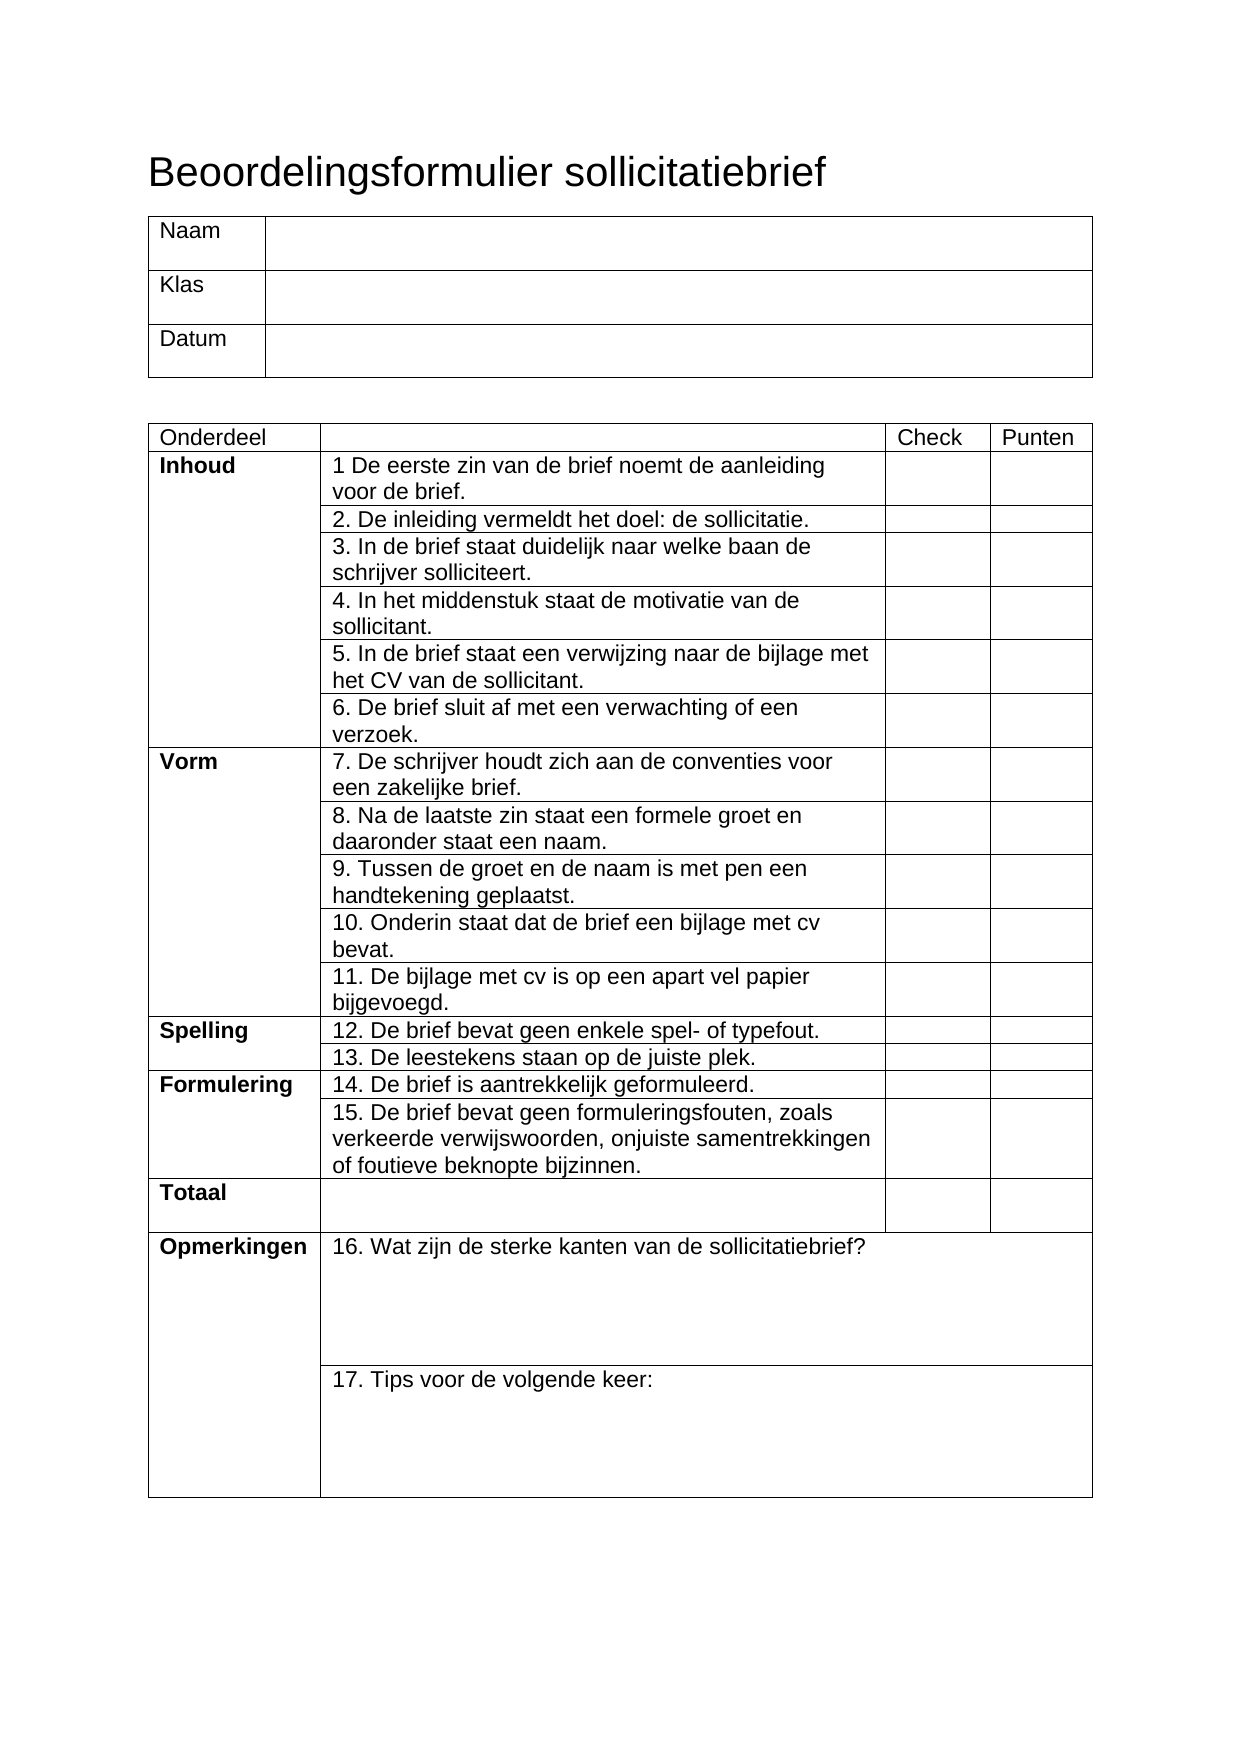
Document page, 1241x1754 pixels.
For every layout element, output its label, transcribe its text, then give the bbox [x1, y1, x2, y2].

table_cell 7. De schrijver houdt zich aan de conventies voor een zakelijke brief. [321, 748, 885, 801]
table_cell [886, 640, 990, 693]
table_cell [886, 694, 990, 747]
table_cell [991, 909, 1092, 962]
table_cell 9. Tussen de groet en de naam is met pen een handtekening geplaatst. [321, 855, 885, 908]
table_cell [991, 1179, 1092, 1232]
table_cell [991, 506, 1092, 532]
table_cell 8. Na de laatste zin staat een formele groet en daaronder staat een naam. [321, 802, 885, 854]
table_cell 2. De inleiding vermeldt het doel: de sollicitatie. [321, 506, 885, 532]
table_cell 12. De brief bevat geen enkele spel- of typefout. [321, 1017, 885, 1043]
table_cell [886, 506, 990, 532]
table_cell [991, 452, 1092, 504]
table_cell 14. De brief is aantrekkelijk geformuleerd. [321, 1071, 885, 1098]
table_cell [991, 963, 1092, 1016]
table_cell [991, 802, 1092, 854]
table_cell Formulering [149, 1071, 320, 1178]
table_header [266, 217, 1092, 270]
table_cell [991, 1044, 1092, 1070]
table_cell Inhoud [149, 452, 320, 747]
table_cell [991, 1071, 1092, 1098]
table_header Naam [149, 217, 265, 270]
table_cell Datum [149, 325, 265, 377]
table_cell [886, 855, 990, 908]
table_cell [266, 325, 1092, 377]
table_cell [886, 1071, 990, 1098]
table_cell [991, 855, 1092, 908]
table_cell 3. In de brief staat duidelijk naar welke baan de schrijver solliciteert. [321, 533, 885, 586]
table_cell [991, 640, 1092, 693]
table_cell [886, 587, 990, 639]
table_cell 15. De brief bevat geen formuleringsfouten, zoals verkeerde verwijswoorden, onjuiste samentrekkingen of foutieve beknopte bijzinnen. [321, 1099, 885, 1178]
table_cell [991, 748, 1092, 801]
table_cell 13. De leestekens staan op de juiste plek. [321, 1044, 885, 1070]
table_cell Klas [149, 271, 265, 323]
table_cell 17. Tips voor de volgende keer: [321, 1366, 1092, 1497]
table_cell Opmerkingen [149, 1233, 320, 1497]
table_cell 4. In het middenstuk staat de motivatie van de sollicitant. [321, 587, 885, 639]
table_cell [886, 1099, 990, 1178]
table_cell [321, 1179, 885, 1232]
table_cell Spelling [149, 1017, 320, 1070]
table_cell [886, 909, 990, 962]
table_cell [991, 533, 1092, 586]
text Beoordelingsformulier sollicitatiebrief [148, 148, 1093, 196]
table_header Punten [991, 424, 1092, 451]
table_cell 16. Wat zijn de sterke kanten van de sollicitatiebrief? [321, 1233, 1092, 1364]
table_cell [886, 748, 990, 801]
table_cell 1 De eerste zin van de brief noemt de aanleiding voor de brief. [321, 452, 885, 504]
table_cell 6. De brief sluit af met een verwachting of een verzoek. [321, 694, 885, 747]
table_header Onderdeel [149, 424, 320, 451]
table_cell [991, 1099, 1092, 1178]
table_cell Vorm [149, 748, 320, 1016]
table_cell [991, 587, 1092, 639]
table_cell Totaal [149, 1179, 320, 1232]
table_cell [886, 1044, 990, 1070]
table_cell 5. In de brief staat een verwijzing naar de bijlage met het CV van de sollicitant. [321, 640, 885, 693]
table_cell [886, 533, 990, 586]
table_header Check [886, 424, 990, 451]
table_cell [991, 1017, 1092, 1043]
table_cell [886, 963, 990, 1016]
table_cell 10. Onderin staat dat de brief een bijlage met cv bevat. [321, 909, 885, 962]
table_cell [886, 452, 990, 504]
table_cell [886, 1017, 990, 1043]
table_cell [886, 1179, 990, 1232]
table_cell [991, 694, 1092, 747]
table_header [321, 424, 885, 451]
table_cell [266, 271, 1092, 323]
table_cell 11. De bijlage met cv is op een apart vel papier bijgevoegd. [321, 963, 885, 1016]
table_cell [886, 802, 990, 854]
